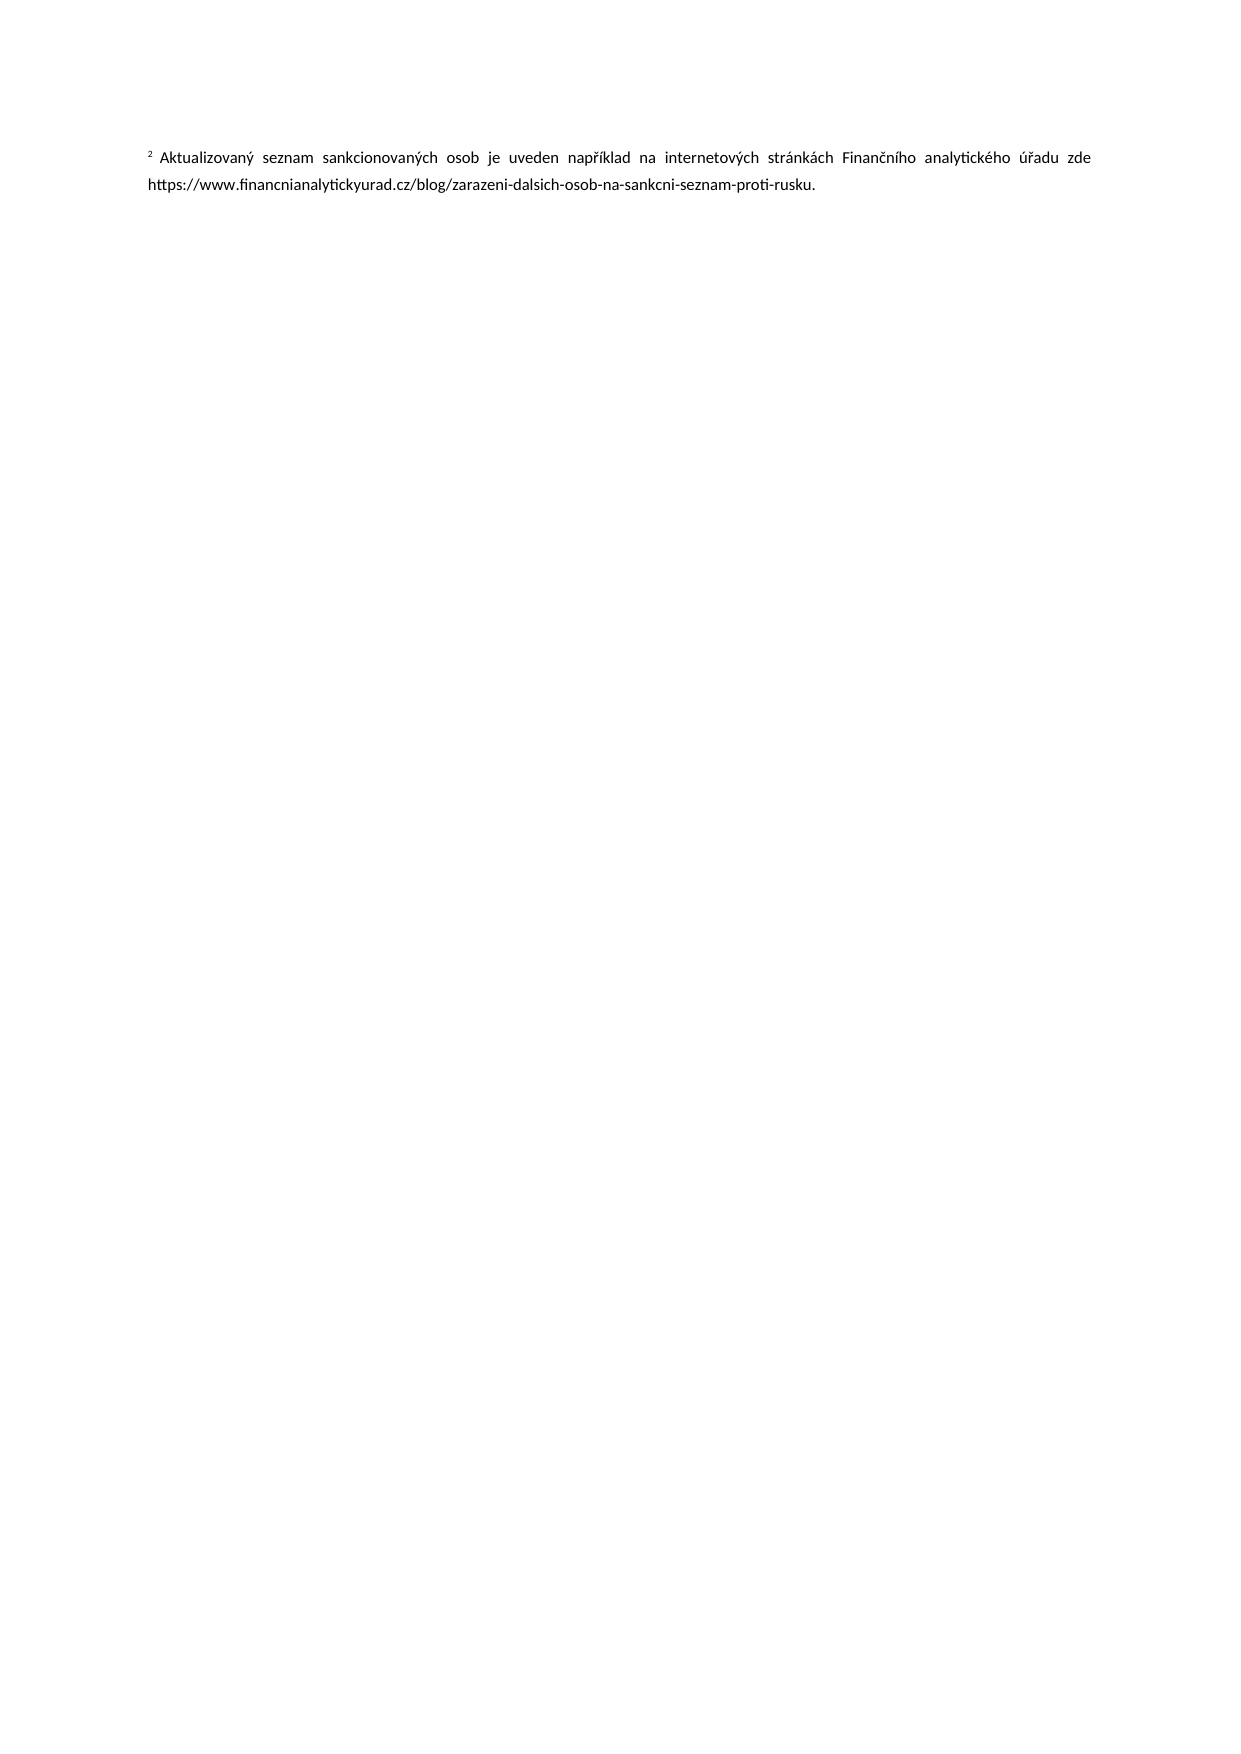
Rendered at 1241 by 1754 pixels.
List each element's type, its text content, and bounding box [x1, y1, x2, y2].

text 2 Aktualizovaný seznam sankcionovaných osob je uveden například na internetových stránkách Finančního analytického úřadu zde https://www.financnianalytickyurad.cz/blog/zarazeni-dalsich-osob-na-sankcni-seznam-proti-rusku. [148, 148, 1093, 196]
